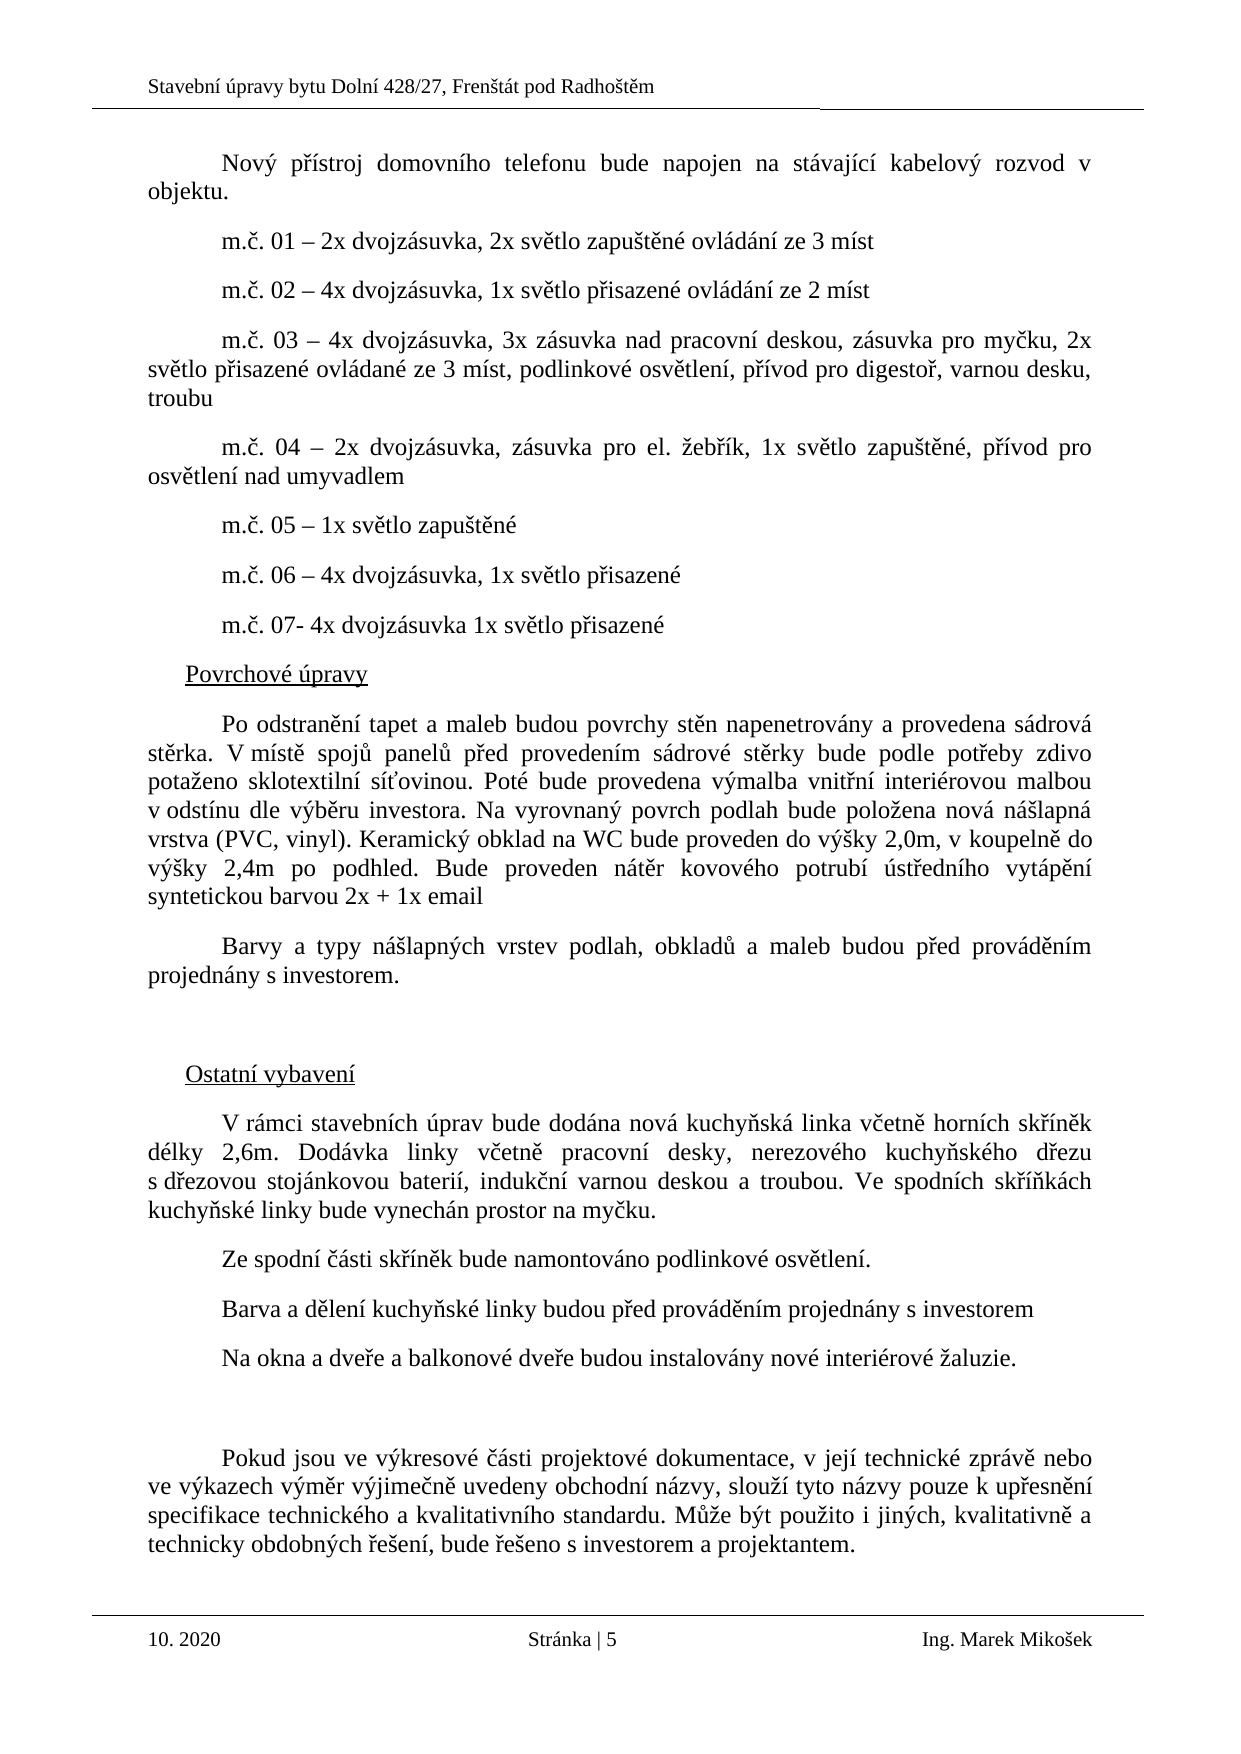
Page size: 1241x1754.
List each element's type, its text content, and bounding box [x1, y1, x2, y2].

text Nový přístroj domovního telefonu bude napojen na stávající kabelový rozvod v objektu. [148, 148, 1093, 205]
text m.č. 04 – 2x dvojzásuvka, zásuvka pro el. žebřík, 1x světlo zapuštěné, přívod pro osvětlení nad umyvadlem [148, 432, 1093, 490]
text Ze spodní části skříněk bude namontováno podlinkové osvětlení. [148, 1244, 1093, 1273]
text Ostatní vybavení [148, 1059, 1093, 1088]
text Pokud jsou ve výkresové části projektové dokumentace, v její technické zprávě nebo ve výkazech výměr výjimečně uvedeny obchodní názvy, slouží tyto názvy pouze k upřesnění specifikace technického a kvalitativního standardu. Může být použito i jiných, kvalitativně a technicky obdobných řešení, bude řešeno s investorem a projektantem. [148, 1443, 1093, 1558]
text Barva a dělení kuchyňské linky budou před prováděním projednány s investorem [148, 1294, 1093, 1323]
text m.č. 02 – 4x dvojzásuvka, 1x světlo přisazené ovládání ze 2 míst [148, 276, 1093, 304]
text m.č. 06 – 4x dvojzásuvka, 1x světlo přisazené [148, 560, 1093, 589]
text m.č. 01 – 2x dvojzásuvka, 2x světlo zapuštěné ovládání ze 3 míst [148, 226, 1093, 255]
text m.č. 03 – 4x dvojzásuvka, 3x zásuvka nad pracovní deskou, zásuvka pro myčku, 2x světlo přisazené ovládané ze 3 míst, podlinkové osvětlení, přívod pro digestoř, varnou desku, troubu [148, 325, 1093, 411]
text m.č. 05 – 1x světlo zapuštěné [148, 511, 1093, 539]
text V rámci stavebních úprav bude dodána nová kuchyňská linka včetně horních skříněk délky 2,6m. Dodávka linky včetně pracovní desky, nerezového kuchyňského dřezu s dřezovou stojánkovou baterií, indukční varnou deskou a troubou. Ve spodních skříňkách kuchyňské linky bude vynechán prostor na myčku. [148, 1108, 1093, 1223]
text Povrchové úpravy [148, 659, 1093, 688]
text Na okna a dveře a balkonové dveře budou instalovány nové interiérové žaluzie. [148, 1343, 1093, 1372]
text Po odstranění tapet a maleb budou povrchy stěn napenetrovány a provedena sádrová stěrka. V místě spojů panelů před provedením sádrové stěrky bude podle potřeby zdivo potaženo sklotextilní síťovinou. Poté bude provedena výmalba vnitřní interiérovou malbou v odstínu dle výběru investora. Na vyrovnaný povrch podlah bude položena nová nášlapná vrstva (PVC, vinyl). Keramický obklad na WC bude proveden do výšky 2,0m, v koupelně do výšky 2,4m po podhled. Bude proveden nátěr kovového potrubí ústředního vytápění syntetickou barvou 2x + 1x email [148, 709, 1093, 910]
text m.č. 07- 4x dvojzásuvka 1x světlo přisazené [148, 610, 1093, 638]
text Barvy a typy nášlapných vrstev podlah, obkladů a maleb budou před prováděním projednány s investorem. [148, 931, 1093, 988]
